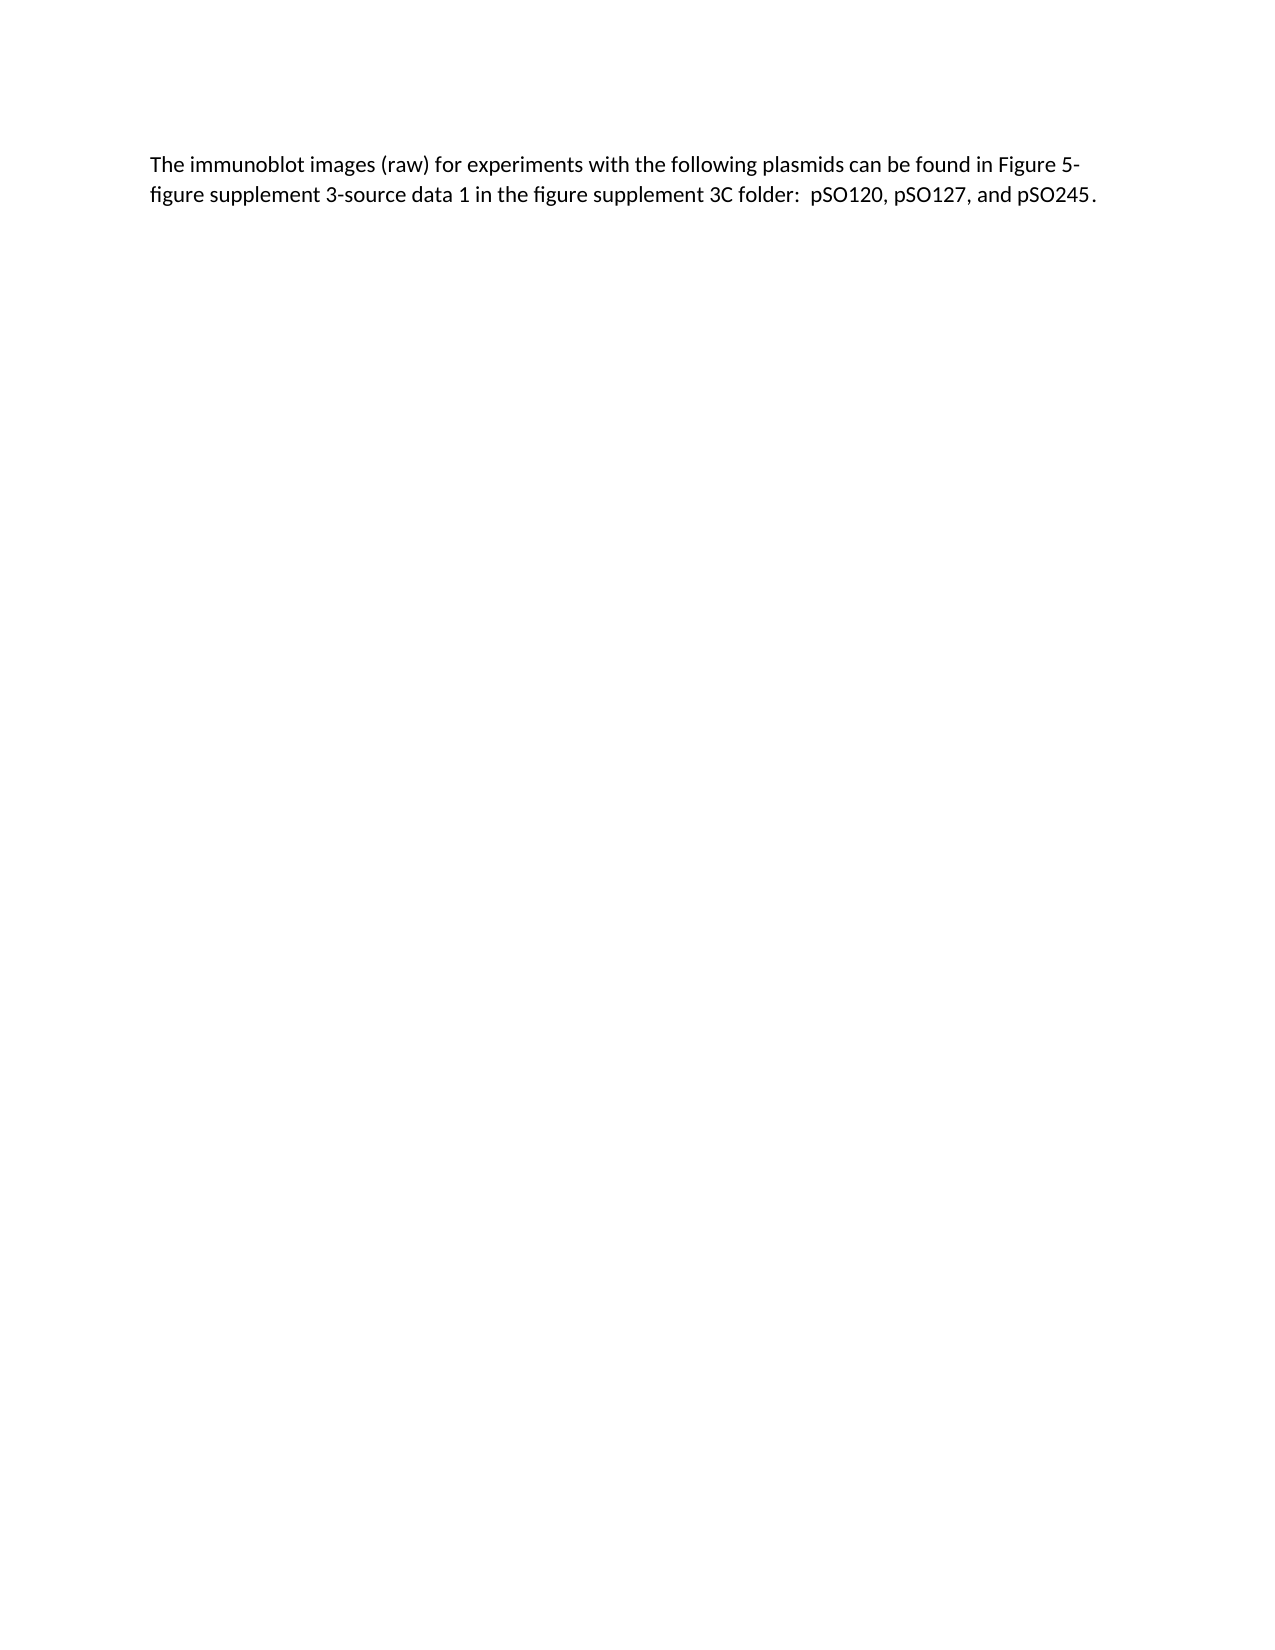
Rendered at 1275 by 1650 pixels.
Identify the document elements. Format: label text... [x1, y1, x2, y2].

text The immunoblot images (raw) for experiments with the following plasmids can be found in Figure 5-figure supplement 3-source data 1 in the figure supplement 3C folder: pSO120, pSO127, and pSO245. [150, 150, 1125, 208]
